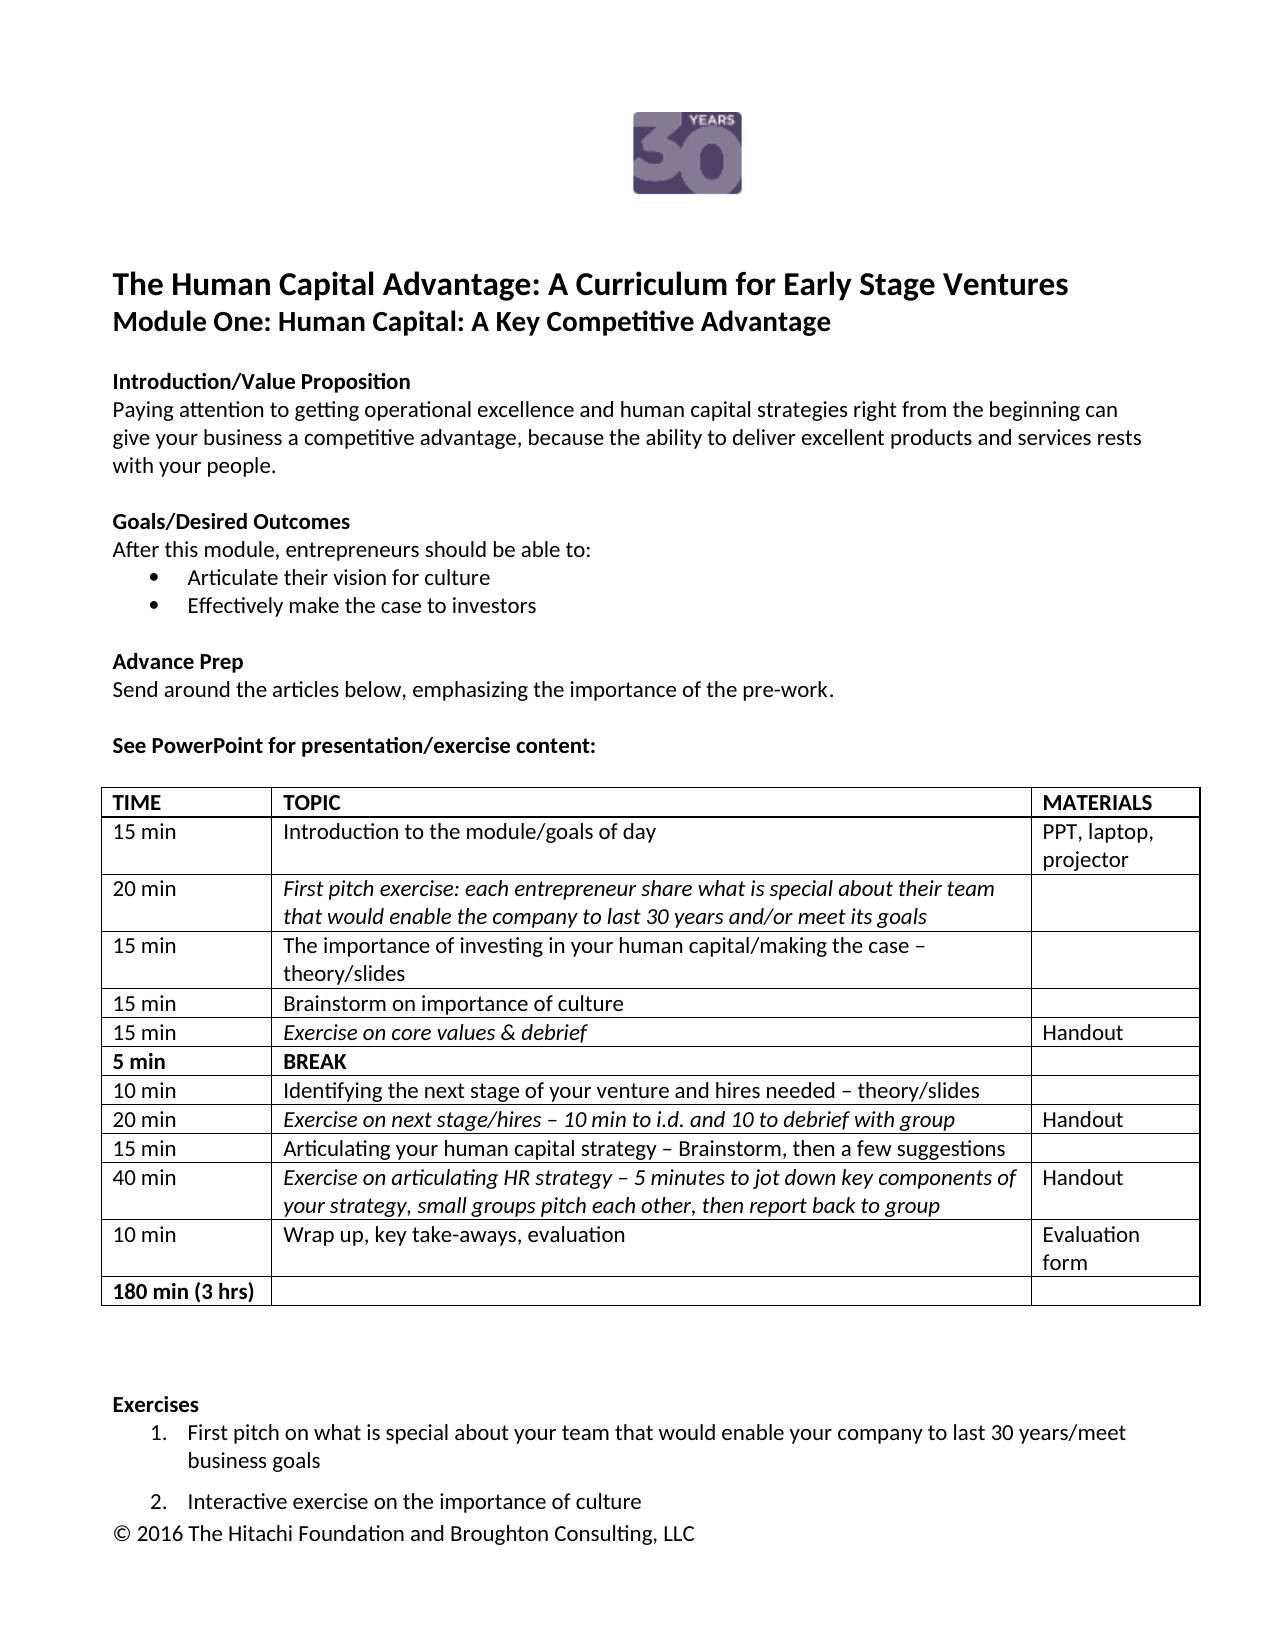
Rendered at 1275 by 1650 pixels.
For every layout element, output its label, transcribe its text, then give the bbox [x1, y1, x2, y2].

table_cell 15 min [102, 932, 271, 988]
table_cell Exercise on next stage/hires – 10 min to i.d. and 10 to debrief with group [272, 1105, 1031, 1133]
table_cell 20 min [102, 1105, 271, 1133]
list Articulate their vision for culture [150, 563, 1162, 591]
text The Human Capital Advantage: A Curriculum for Early Stage Ventures [112, 263, 1162, 303]
table_header TIME [102, 788, 271, 816]
table_cell Exercise on core values & debrief [272, 1018, 1031, 1046]
table_cell 15 min [102, 989, 271, 1017]
table_cell [1032, 1076, 1199, 1104]
table_cell First pitch exercise: each entrepreneur share what is special about their team that would enable the company to last 30 years and/or meet its goals [272, 875, 1031, 931]
table_cell 10 min [102, 1076, 271, 1104]
table_cell Introduction to the module/goals of day [272, 818, 1031, 873]
table_cell Evaluation form [1032, 1220, 1199, 1276]
table_cell [1032, 932, 1199, 988]
text Exercises [112, 1390, 1162, 1418]
text Goals/Desired Outcomes [112, 507, 1162, 535]
table_cell 180 min (3 hrs) [102, 1277, 271, 1305]
table_cell BREAK [272, 1047, 1031, 1075]
table_cell Brainstorm on importance of culture [272, 989, 1031, 1017]
table_header TOPIC [272, 788, 1031, 816]
table_cell Handout [1032, 1163, 1199, 1219]
table_cell Wrap up, key take-aways, evaluation [272, 1220, 1031, 1276]
table_cell [1032, 989, 1199, 1017]
table_cell The importance of investing in your human capital/making the case – theory/slides [272, 932, 1031, 988]
list Effectively make the case to investors [150, 591, 1162, 619]
table_cell Exercise on articulating HR strategy – 5 minutes to jot down key components of your strategy, small groups pitch each other, then report back to group [272, 1163, 1031, 1219]
table_cell 15 min [102, 1134, 271, 1162]
table_cell [1032, 1134, 1199, 1162]
text Advance Prep [112, 647, 1162, 675]
table_cell Articulating your human capital strategy – Brainstorm, then a few suggestions [272, 1134, 1031, 1162]
picture [112, 112, 800, 235]
text Paying attention to getting operational excellence and human capital strategies right from the beginning can give your business a competitive advantage, because the ability to deliver excellent products and services rests with your people. [112, 395, 1162, 479]
table_cell 15 min [102, 1018, 271, 1046]
table_cell [272, 1277, 1031, 1305]
table_cell PPT, laptop, projector [1032, 818, 1199, 873]
table_cell Handout [1032, 1018, 1199, 1046]
table_cell [1032, 1277, 1199, 1305]
table_header MATERIALS [1032, 788, 1199, 816]
list Interactive exercise on the importance of culture [150, 1487, 1162, 1515]
table_cell [1032, 1047, 1199, 1075]
text Module One: Human Capital: A Key Competitive Advantage [112, 303, 1162, 339]
text Send around the articles below, emphasizing the importance of the pre-work. [112, 675, 1162, 703]
text After this module, entrepreneurs should be able to: [112, 535, 1162, 563]
table_cell 40 min [102, 1163, 271, 1219]
list First pitch on what is special about your team that would enable your company to last 30 years/meet business goals [150, 1418, 1162, 1474]
table_cell 5 min [102, 1047, 271, 1075]
table_cell Handout [1032, 1105, 1199, 1133]
text See PowerPoint for presentation/exercise content: [112, 731, 1162, 759]
table_cell Identifying the next stage of your venture and hires needed – theory/slides [272, 1076, 1031, 1104]
table_cell 15 min [102, 818, 271, 873]
table_cell [1032, 875, 1199, 931]
table_cell 10 min [102, 1220, 271, 1276]
table_cell 20 min [102, 875, 271, 931]
text Introduction/Value Proposition [112, 367, 1162, 395]
